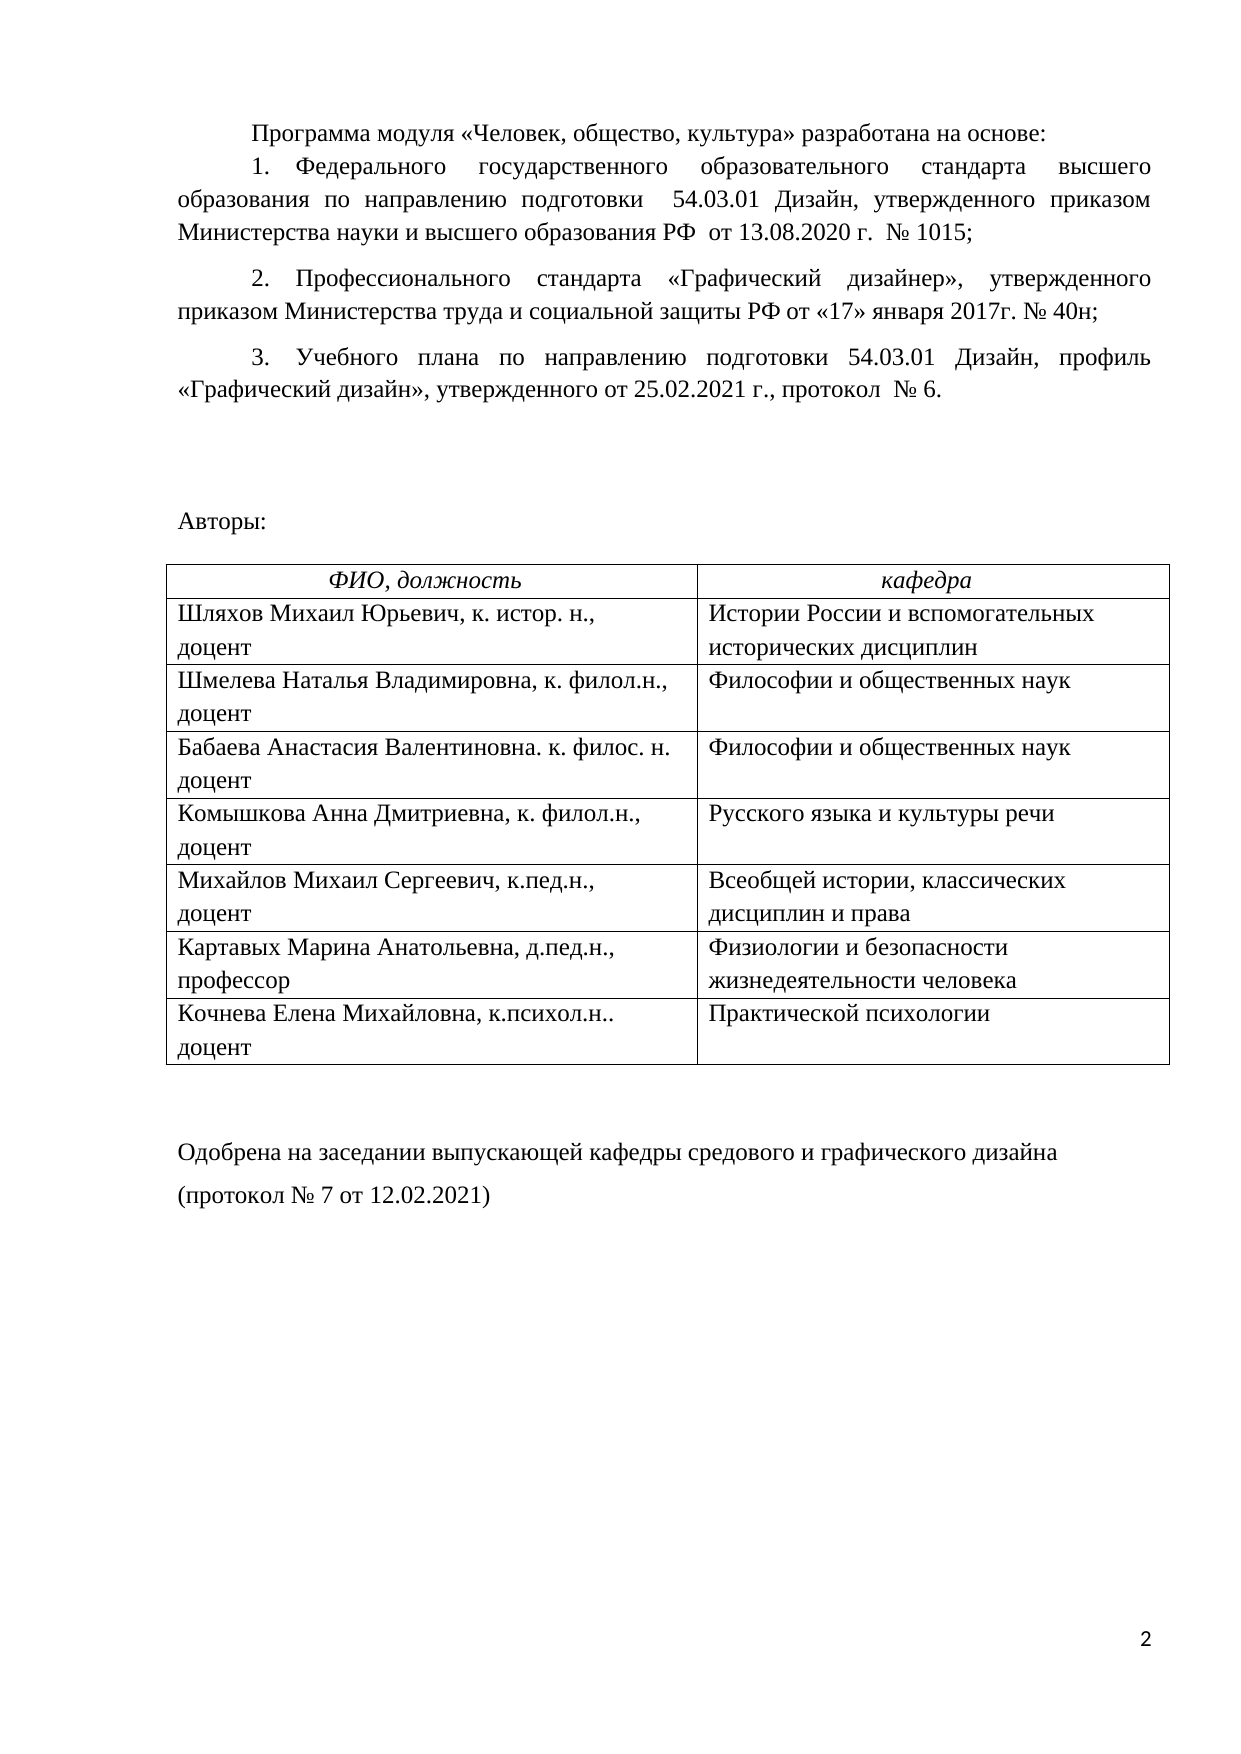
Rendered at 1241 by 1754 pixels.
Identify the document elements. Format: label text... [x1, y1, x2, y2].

table_cell Михайлов Михаил Сергеевич, к.пед.н., доцент [167, 865, 697, 931]
table_cell Физиологии и безопасности жизнедеятельности человека [698, 932, 1169, 997]
table_cell Комышкова Анна Дмитриевна, к. филол.н., доцент [167, 799, 697, 864]
list Профессионального стандарта «Графический дизайнер», утвержденного приказом Министерства труда и социальной защиты РФ от «17» января 2017г. № 40н; [177, 263, 1152, 325]
list Федерального государственного образовательного стандарта высшего образования по направлению подготовки 54.03.01 Дизайн, утвержденного приказом Министерства науки и высшего образования РФ от 13.08.2020 г. № 1015; [177, 151, 1152, 246]
list Учебного плана по направлению подготовки 54.03.01 Дизайн, профиль «Графический дизайн», утвержденного от 25.02.2021 г., протокол № 6. [177, 342, 1152, 403]
table_cell Истории России и вспомогательных исторических дисциплин [698, 599, 1169, 664]
table_cell Шляхов Михаил Юрьевич, к. истор. н., доцент [167, 599, 697, 664]
table_header кафедра [698, 565, 1169, 597]
text Одобрена на заседании выпускающей кафедры средового и графического дизайна [177, 1137, 1152, 1166]
table_cell Всеобщей истории, классических дисциплин и права [698, 865, 1169, 931]
table_header ФИО, должность [167, 565, 697, 597]
table_cell Кочнева Елена Михайловна, к.психол.н.. доцент [167, 999, 697, 1064]
text Авторы: [177, 506, 1152, 535]
table_cell Русского языка и культуры речи [698, 799, 1169, 864]
table_cell Бабаева Анастасия Валентиновна. к. филос. н. доцент [167, 732, 697, 797]
table_cell Практической психологии [698, 999, 1169, 1064]
table_cell Философии и общественных наук [698, 665, 1169, 731]
text Программа модуля «Человек, общество, культура» разработана на основе: [177, 118, 1152, 147]
table_cell Шмелева Наталья Владимировна, к. филол.н., доцент [167, 665, 697, 731]
table_cell Философии и общественных наук [698, 732, 1169, 797]
text (протокол № 7 от 12.02.2021) [177, 1180, 1152, 1209]
table_cell Картавых Марина Анатольевна, д.пед.н., профессор [167, 932, 697, 997]
